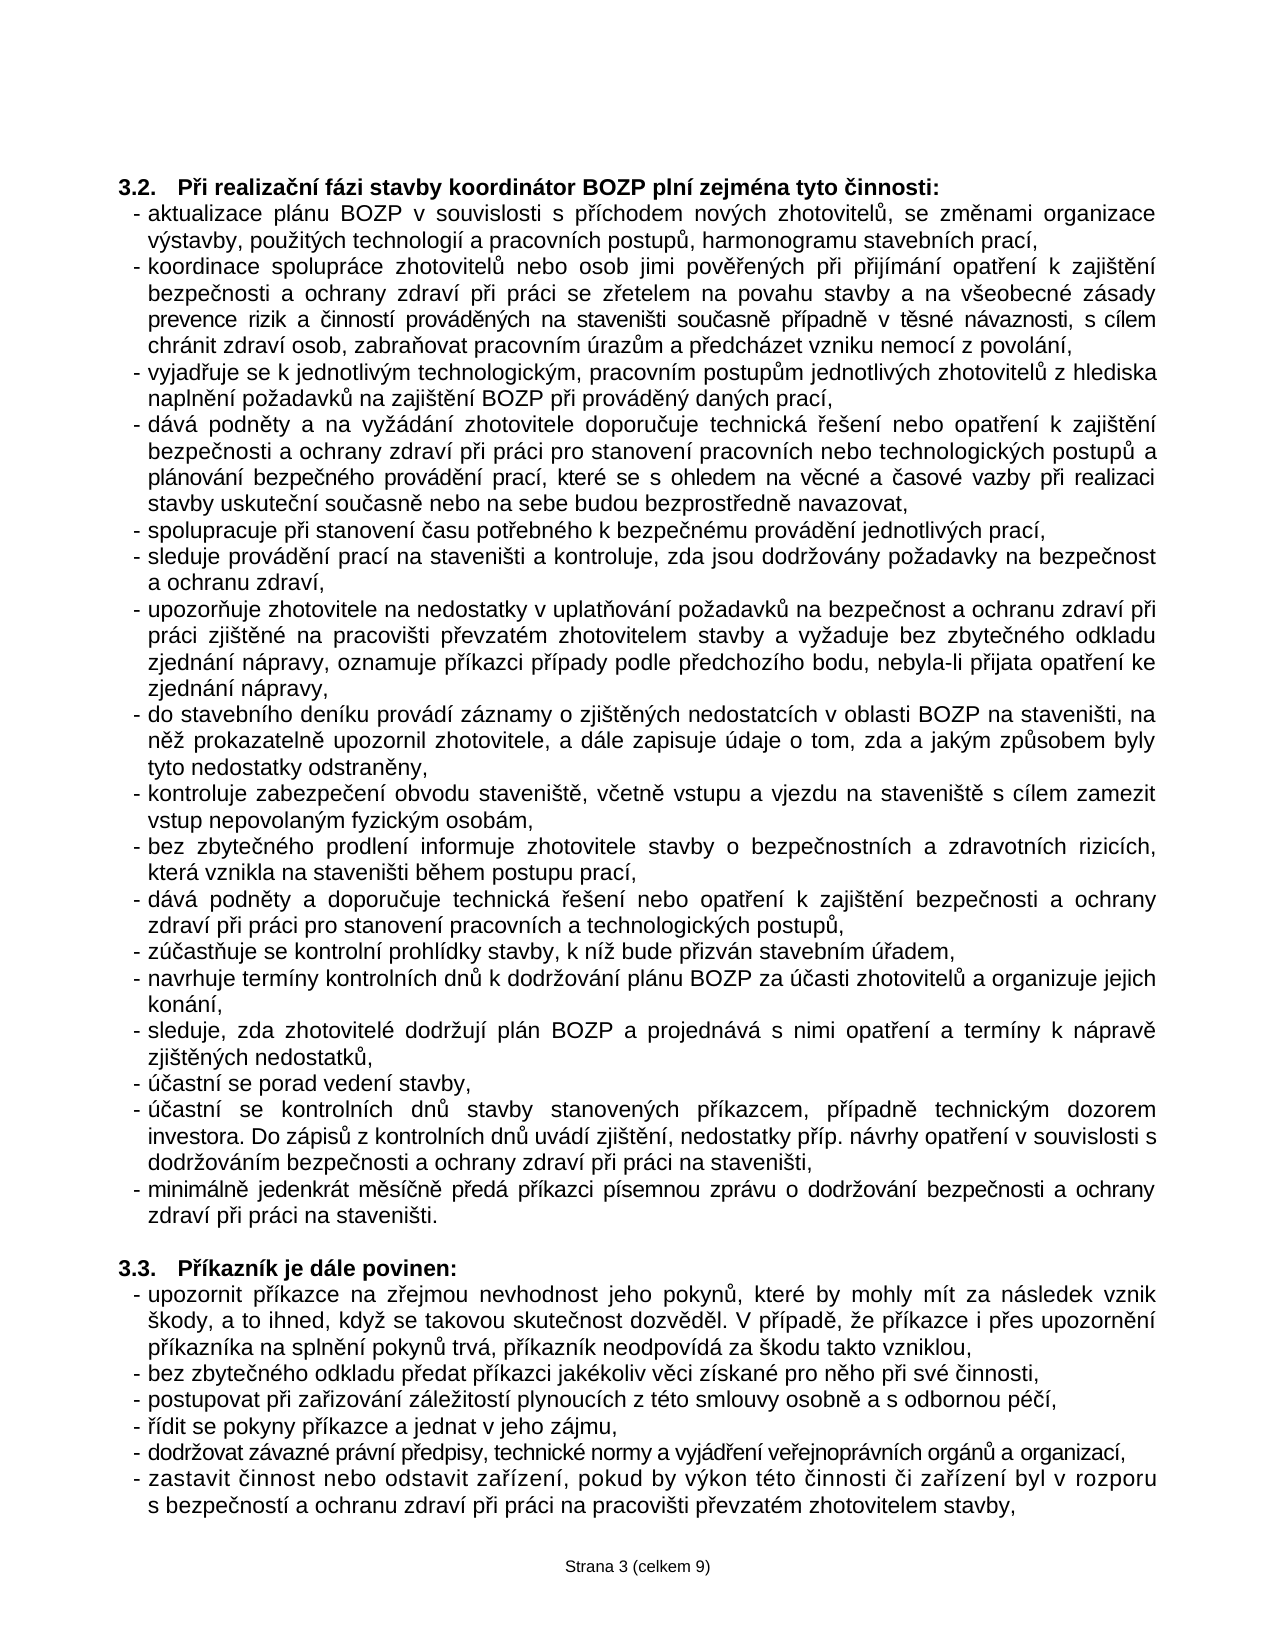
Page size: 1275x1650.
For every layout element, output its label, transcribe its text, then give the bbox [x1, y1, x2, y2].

text - aktualizace plánu BOZP v souvislosti s příchodem nových zhotovitelů, se změnami organizace výstavby, použitých technologií a pracovních postupů, harmonogramu stavebních prací, [133, 200, 1157, 253]
text - upozorňuje zhotovitele na nedostatky v uplatňování požadavků na bezpečnost a ochranu zdraví při práci zjištěné na pracovišti převzatém zhotovitelem stavby a vyžaduje bez zbytečného odkladu zjednání nápravy, oznamuje příkazci případy podle předchozího bodu, nebyla-li přijata opatření ke zjednání nápravy, [133, 596, 1157, 701]
text - dává podněty a na vyžádání zhotovitele doporučuje technická řešení nebo opatření k zajištění bezpečnosti a ochrany zdraví při práci pro stanovení pracovních nebo technologických postupů a plánování bezpečného provádění prací, které se s ohledem na věcné a časové vazby při realizaci stavby uskuteční současně nebo na sebe budou bezprostředně navazovat, [133, 411, 1157, 517]
text - kontroluje zabezpečení obvodu staveniště, včetně vstupu a vjezdu na staveniště s cílem zamezit vstup nepovolaným fyzickým osobám, [133, 780, 1157, 833]
text - zúčastňuje se kontrolní prohlídky stavby, k níž bude přizván stavebním úřadem, [133, 938, 1157, 965]
text - minimálně jedenkrát měsíčně předá příkazci písemnou zprávu o dodržování bezpečnosti a ochrany zdraví při práci na staveništi. [133, 1176, 1157, 1228]
text - dává podněty a doporučuje technická řešení nebo opatření k zajištění bezpečnosti a ochrany zdraví při práci pro stanovení pracovních a technologických postupů, [133, 886, 1157, 938]
text - upozornit příkazce na zřejmou nevhodnost jeho pokynů, které by mohly mít za následek vznik škody, a to ihned, když se takovou skutečnost dozvěděl. V případě, že příkazce i přes upozornění příkazníka na splnění pokynů trvá, příkazník neodpovídá za škodu takto vzniklou, [133, 1281, 1157, 1360]
text - spolupracuje při stanovení času potřebného k bezpečnému provádění jednotlivých prací, [133, 517, 1157, 543]
text - bez zbytečného odkladu předat příkazci jakékoliv věci získané pro něho při své činnosti, [133, 1360, 1157, 1386]
text 3.2. Při realizační fázi stavby koordinátor BOZP plní zejména tyto činnosti: [118, 174, 1157, 200]
text - postupovat při zařizování záležitostí plynoucích z této smlouvy osobně a s odbornou péčí, [133, 1386, 1157, 1413]
text - vyjadřuje se k jednotlivým technologickým, pracovním postupům jednotlivých zhotovitelů z hlediska naplnění požadavků na zajištění BOZP při prováděný daných prací, [133, 358, 1157, 411]
text - sleduje, zda zhotovitelé dodržují plán BOZP a projednává s nimi opatření a termíny k nápravě zjištěných nedostatků, [133, 1017, 1157, 1070]
text - bez zbytečného prodlení informuje zhotovitele stavby o bezpečnostních a zdravotních rizicích, která vznikla na staveništi během postupu prací, [133, 833, 1157, 886]
text 3.3. Příkazník je dále povinen: [118, 1254, 1157, 1281]
text - do stavebního deníku provádí záznamy o zjištěných nedostatcích v oblasti BOZP na staveništi, na něž prokazatelně upozornil zhotovitele, a dále zapisuje údaje o tom, zda a jakým způsobem byly tyto nedostatky odstraněny, [133, 701, 1157, 780]
text - zastavit činnost nebo odstavit zařízení, pokud by výkon této činnosti či zařízení byl v rozporu s bezpečností a ochranu zdraví při práci na pracovišti převzatém zhotovitelem stavby, [133, 1465, 1157, 1518]
text - koordinace spolupráce zhotovitelů nebo osob jimi pověřených při přijímání opatření k zajištění bezpečnosti a ochrany zdraví při práci se zřetelem na povahu stavby a na všeobecné zásady prevence rizik a činností prováděných na staveništi současně případně v těsné návaznosti, s cílem chránit zdraví osob, zabraňovat pracovním úrazům a předcházet vzniku nemocí z povolání, [133, 253, 1157, 358]
text - dodržovat závazné právní předpisy, technické normy a vyjádření veřejnoprávních orgánů a organizací, [133, 1439, 1157, 1465]
text - navrhuje termíny kontrolních dnů k dodržování plánu BOZP za účasti zhotovitelů a organizuje jejich konání, [133, 965, 1157, 1017]
text - řídit se pokyny příkazce a jednat v jeho zájmu, [133, 1413, 1157, 1439]
text - sleduje provádění prací na staveništi a kontroluje, zda jsou dodržovány požadavky na bezpečnost a ochranu zdraví, [133, 543, 1157, 596]
text - účastní se porad vedení stavby, [133, 1070, 1157, 1096]
text - účastní se kontrolních dnů stavby stanovených příkazcem, případně technickým dozorem investora. Do zápisů z kontrolních dnů uvádí zjištění, nedostatky příp. návrhy opatření v souvislosti s dodržováním bezpečnosti a ochrany zdraví při práci na staveništi, [133, 1096, 1157, 1176]
